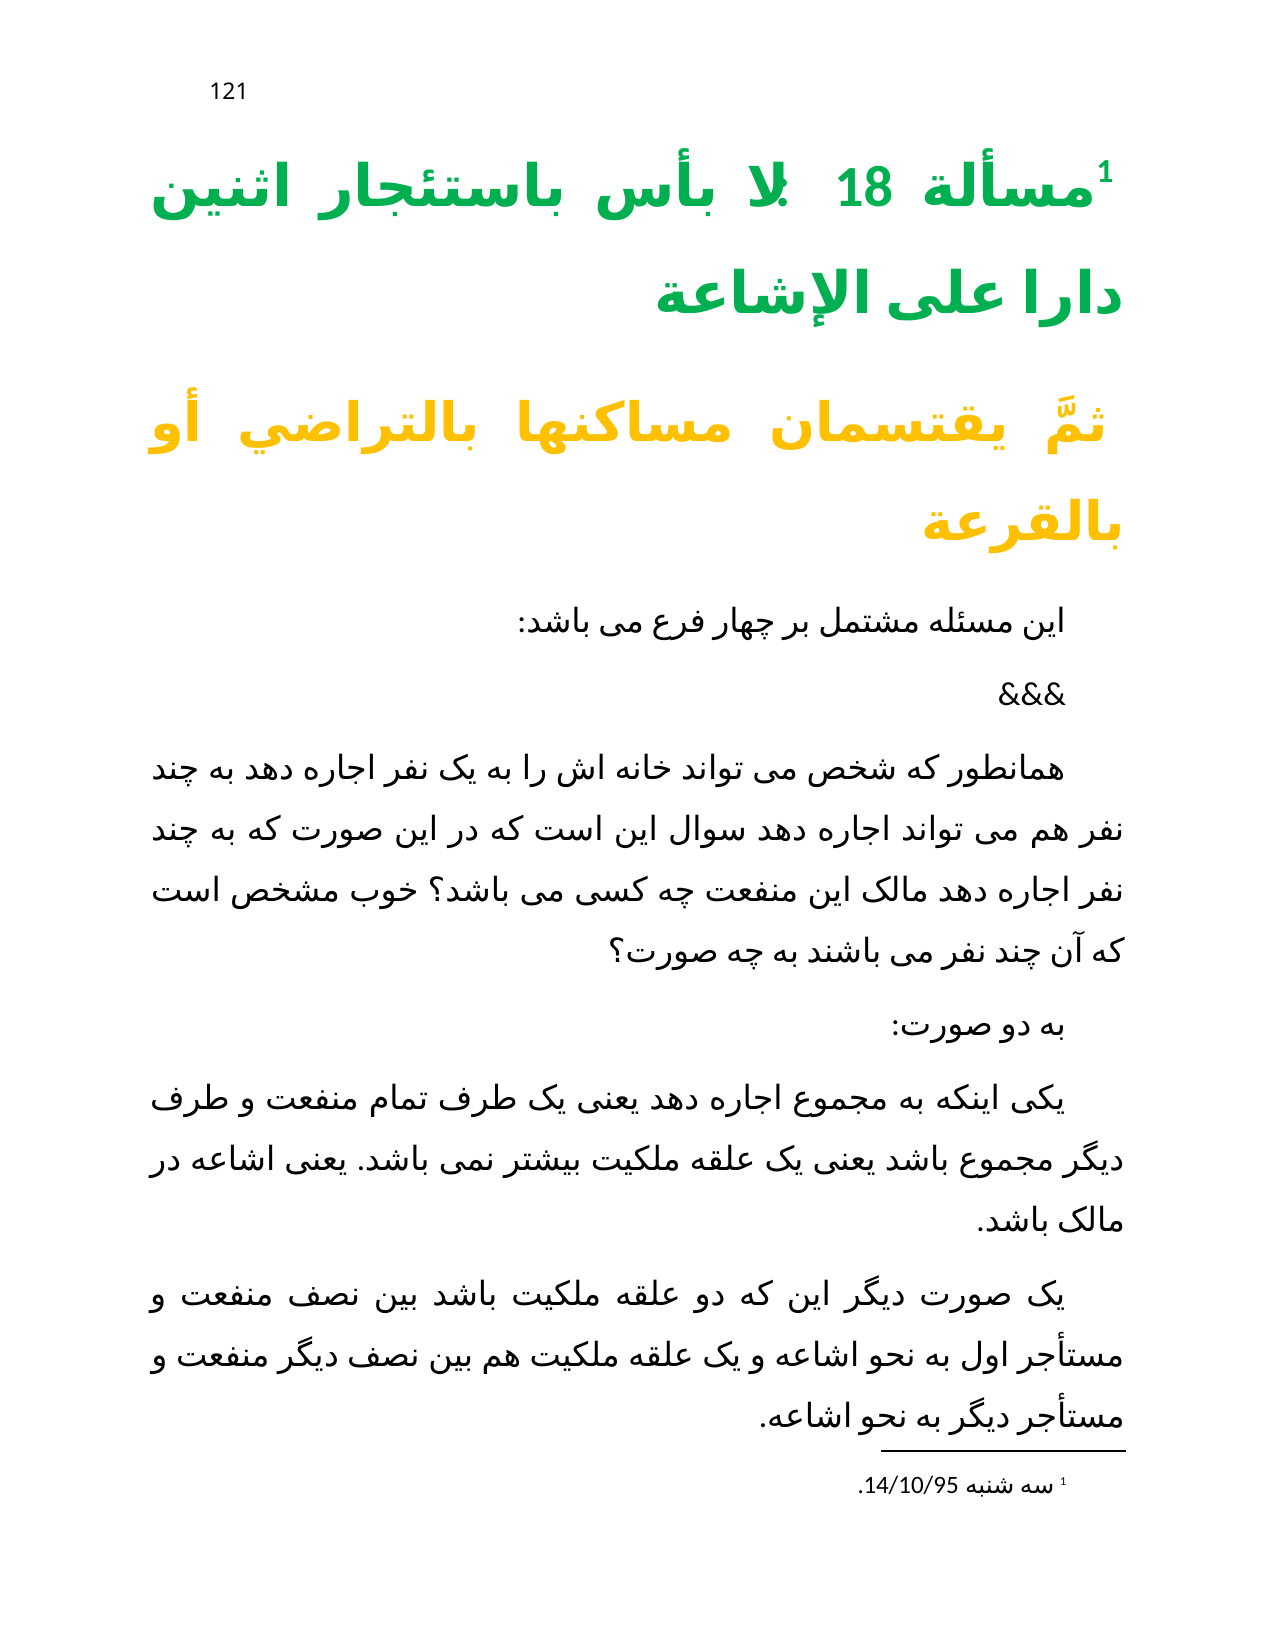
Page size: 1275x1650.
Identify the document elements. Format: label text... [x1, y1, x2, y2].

subtitle ثمَّ يقتسمان مساكنها بالتراضي أو بالقرعة [150, 389, 1125, 554]
text یک صورت دیگر این که دو علقه ملکیت باشد بین نصف منفعت و مستأجر اول به نحو اشاعه و یک علقه ملکیت هم بین نصف دیگر منفعت و مستأجر دیگر به نحو اشاعه. [150, 1272, 1125, 1435]
text این مسئله مشتمل بر چهار فرع می باشد: [150, 599, 1125, 640]
text یکی اینکه به مجموع اجاره دهد یعنی یک طرف تمام منفعت و طرف دیگر مجموع باشد یعنی یک علقه ملکیت بیشتر نمی باشد. یعنی اشاعه در مالک باشد. [150, 1077, 1125, 1240]
text &&& [150, 673, 1125, 714]
text به دو صورت: [150, 1003, 1125, 1044]
subtitle مسألة 18: لا بأس باستئجار اثنين دارا على الإشاعة‌ [150, 150, 1125, 328]
text همانطور که شخص می تواند خانه اش را به یک نفر اجاره دهد به چند نفر هم می تواند اجاره دهد سوال این است که در این صورت که به چند نفر اجاره دهد مالک این منفعت چه کسی می باشد؟ خوب مشخص است که آن چند نفر می باشند به چه صورت؟ [150, 747, 1125, 971]
